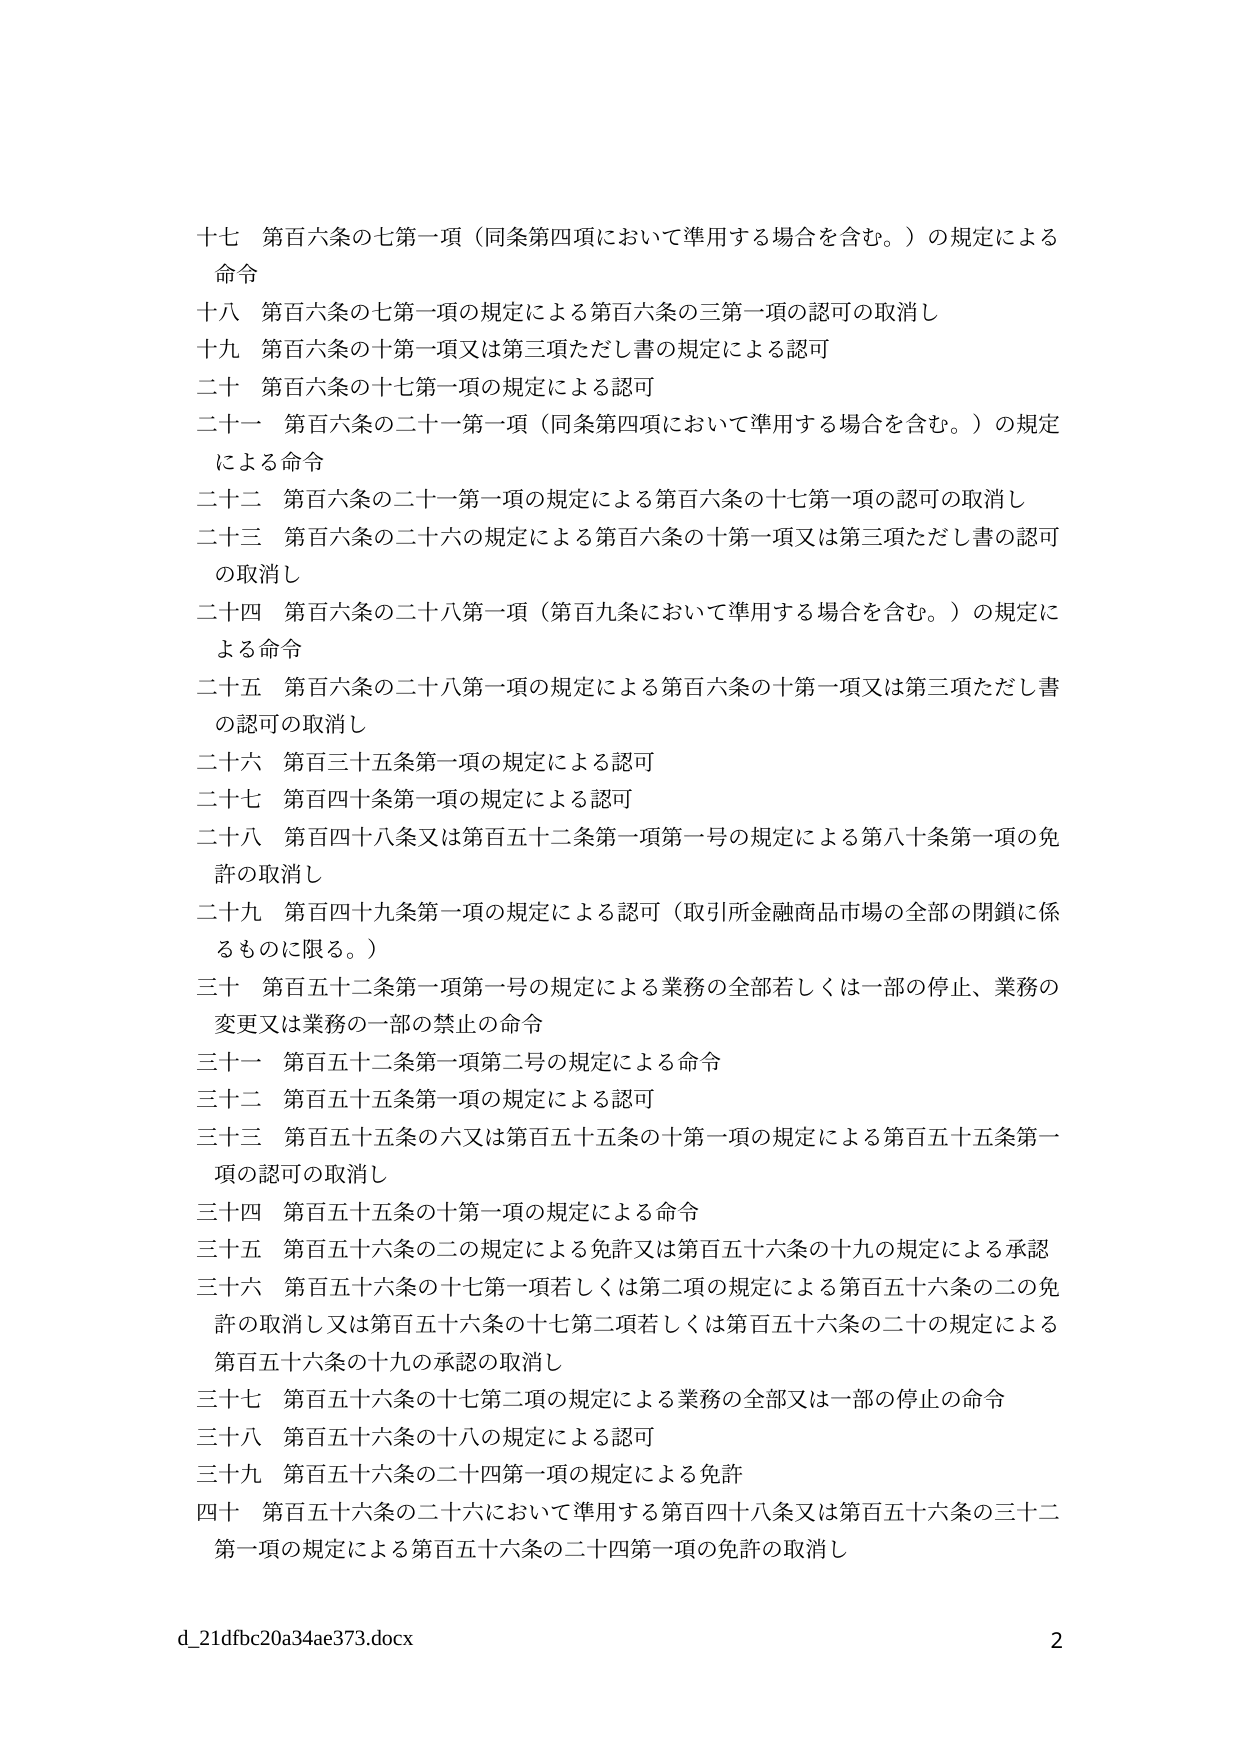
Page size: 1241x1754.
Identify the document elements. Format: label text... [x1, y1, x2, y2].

text 三十二 第百五十五条第一項の規定による認可 [196, 1079, 1063, 1117]
text 四十 第百五十六条の二十六において準用する第百四十八条又は第百五十六条の三十二第一項の規定による第百五十六条の二十四第一項の免許の取消し [196, 1492, 1063, 1567]
text 三十九 第百五十六条の二十四第一項の規定による免許 [196, 1454, 1063, 1492]
text 二十三 第百六条の二十六の規定による第百六条の十第一項又は第三項ただし書の認可の取消し [196, 517, 1063, 592]
text 二十八 第百四十八条又は第百五十二条第一項第一号の規定による第八十条第一項の免許の取消し [196, 817, 1063, 892]
text 二十一 第百六条の二十一第一項（同条第四項において準用する場合を含む。）の規定による命令 [196, 404, 1063, 479]
text 三十六 第百五十六条の十七第一項若しくは第二項の規定による第百五十六条の二の免許の取消し又は第百五十六条の十七第二項若しくは第百五十六条の二十の規定による第百五十六条の十九の承認の取消し [196, 1267, 1063, 1379]
text 二十 第百六条の十七第一項の規定による認可 [196, 367, 1063, 404]
text 三十一 第百五十二条第一項第二号の規定による命令 [196, 1042, 1063, 1079]
text 三十八 第百五十六条の十八の規定による認可 [196, 1417, 1063, 1454]
text 十八 第百六条の七第一項の規定による第百六条の三第一項の認可の取消し [196, 292, 1063, 329]
text 二十九 第百四十九条第一項の規定による認可（取引所金融商品市場の全部の閉鎖に係るものに限る。） [196, 892, 1063, 967]
text 二十七 第百四十条第一項の規定による認可 [196, 779, 1063, 817]
text 二十二 第百六条の二十一第一項の規定による第百六条の十七第一項の認可の取消し [196, 479, 1063, 517]
text 三十七 第百五十六条の十七第二項の規定による業務の全部又は一部の停止の命令 [196, 1379, 1063, 1417]
text 二十四 第百六条の二十八第一項（第百九条において準用する場合を含む。）の規定による命令 [196, 592, 1063, 667]
text 三十四 第百五十五条の十第一項の規定による命令 [196, 1192, 1063, 1229]
text 二十六 第百三十五条第一項の規定による認可 [196, 742, 1063, 779]
text 三十 第百五十二条第一項第一号の規定による業務の全部若しくは一部の停止、業務の変更又は業務の一部の禁止の命令 [196, 967, 1063, 1042]
text 三十五 第百五十六条の二の規定による免許又は第百五十六条の十九の規定による承認 [196, 1229, 1063, 1267]
text 三十三 第百五十五条の六又は第百五十五条の十第一項の規定による第百五十五条第一項の認可の取消し [196, 1117, 1063, 1192]
text 十九 第百六条の十第一項又は第三項ただし書の規定による認可 [196, 329, 1063, 367]
text 十七 第百六条の七第一項（同条第四項において準用する場合を含む。）の規定による命令 [196, 217, 1063, 292]
text 二十五 第百六条の二十八第一項の規定による第百六条の十第一項又は第三項ただし書の認可の取消し [196, 667, 1063, 742]
